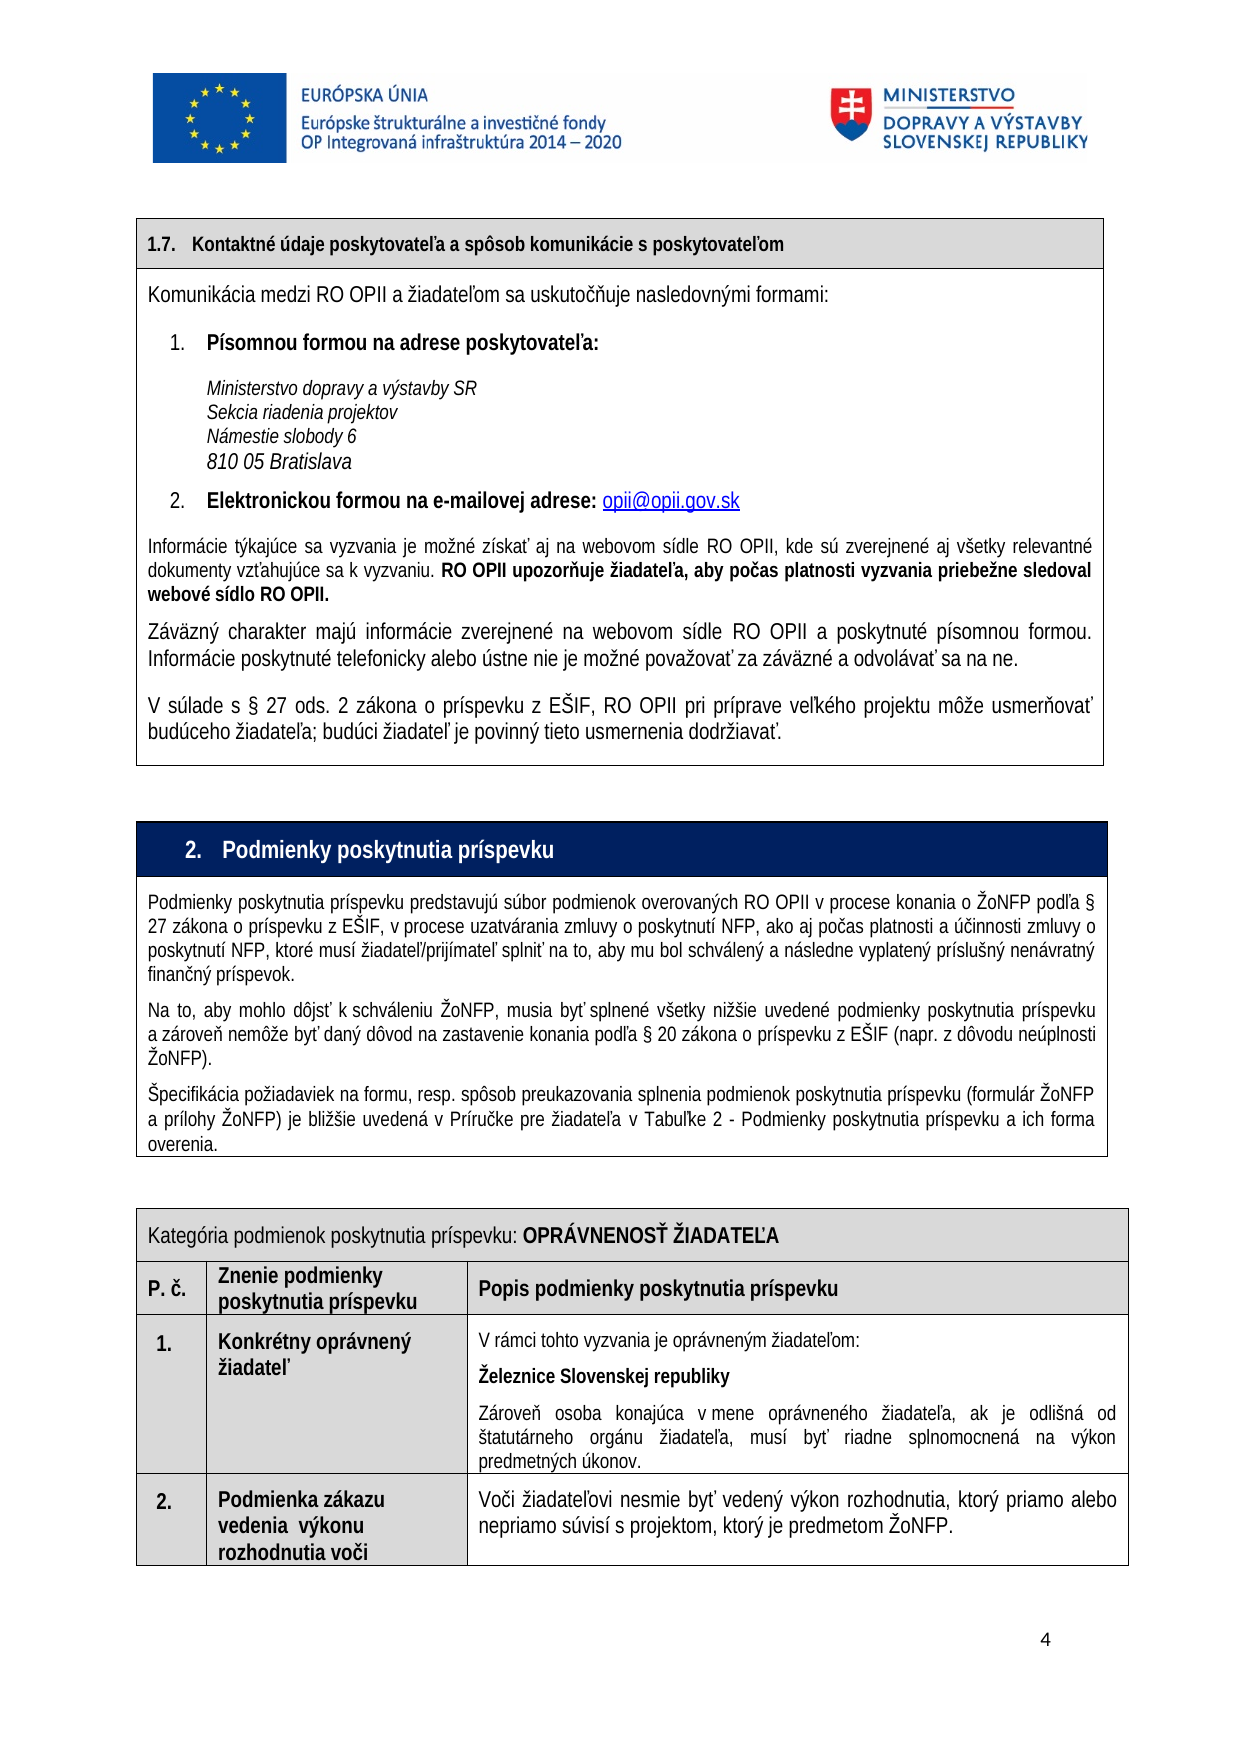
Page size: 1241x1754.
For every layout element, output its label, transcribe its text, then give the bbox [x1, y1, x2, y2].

table_cell P. č. [137, 1262, 206, 1314]
table_cell Podmienky poskytnutia príspevku predstavujú súbor podmienok overovaných RO OPII v procese konania o ŽoNFP podľa § 27 zákona o príspevku z EŠIF, v procese uzatvárania zmluvy o poskytnutí NFP, ako aj počas platnosti a účinnosti zmluvy o poskytnutí NFP, ktoré musí žiadateľ/prijímateľ splniť na to, aby mu bol schválený a následne vyplatený príslušný nenávratný finančný príspevok. Na to, aby mohlo dôjsť k schváleniu ŽoNFP, musia byť splnené všetky nižšie uvedené podmienky poskytnutia príspevku a zároveň nemôže byť daný dôvod na zastavenie konania podľa § 20 zákona o príspevku z EŠIF (napr. z dôvodu neúplnosti ŽoNFP). Špecifikácia požiadaviek na formu, resp. spôsob preukazovania splnenia podmienok poskytnutia príspevku (formulár ŽoNFP a prílohy ŽoNFP) je bližšie uvedená v Príručke pre žiadateľa v Tabuľke 2 - Podmienky poskytnutia príspevku a ich forma overenia. [137, 877, 1107, 1156]
table_cell Popis podmienky poskytnutia príspevku [468, 1262, 1128, 1314]
table_cell V rámci tohto vyzvania je oprávneným žiadateľom: Železnice Slovenskej republiky Zároveň osoba konajúca v mene oprávneného žiadateľa, ak je odlišná od štatutárneho orgánu žiadateľa, musí byť riadne splnomocnená na výkon predmetných úkonov. [468, 1315, 1128, 1473]
table_header Kategória podmienok poskytnutia príspevku: Oprávnenosť žiadateľa [137, 1209, 1128, 1261]
table_cell Konkrétny oprávnený žiadateľ [207, 1315, 467, 1473]
table_cell Znenie podmienky poskytnutia príspevku [207, 1262, 467, 1314]
table_cell Podmienka zákazu vedenia výkonu rozhodnutia voči žiadateľovi [207, 1474, 467, 1565]
picture [152, 73, 1088, 163]
table_header Podmienky poskytnutia príspevku [137, 823, 1107, 876]
table_header Kontaktné údaje poskytovateľa a spôsob komunikácie s poskytovateľom [137, 219, 1103, 268]
table_cell [137, 1315, 206, 1473]
table_cell Komunikácia medzi RO OPII a žiadateľom sa uskutočňuje nasledovnými formami: Písomnou formou na adrese poskytovateľa: Ministerstvo dopravy a výstavby SR Sekcia riadenia projektov Námestie slobody 6 810 05 Bratislava Elektronickou formou na e-mailovej adrese: opii@opii.gov.sk Informácie týkajúce sa vyzvania je možné získať aj na webovom sídle RO OPII, kde sú zverejnené aj všetky relevantné dokumenty vzťahujúce sa k vyzvaniu. RO OPII upozorňuje žiadateľa, aby počas platnosti vyzvania priebežne sledoval webové sídlo RO OPII. Záväzný charakter majú informácie zverejnené na webovom sídle RO OPII a poskytnuté písomnou formou. Informácie poskytnuté telefonicky alebo ústne nie je možné považovať za záväzné a odvolávať sa na ne. V súlade s § 27 ods. 2 zákona o príspevku z EŠIF, RO OPII pri príprave veľkého projektu môže usmerňovať budúceho žiadateľa; budúci žiadateľ je povinný tieto usmernenia dodržiavať. [137, 269, 1103, 765]
table_cell [137, 1474, 206, 1565]
